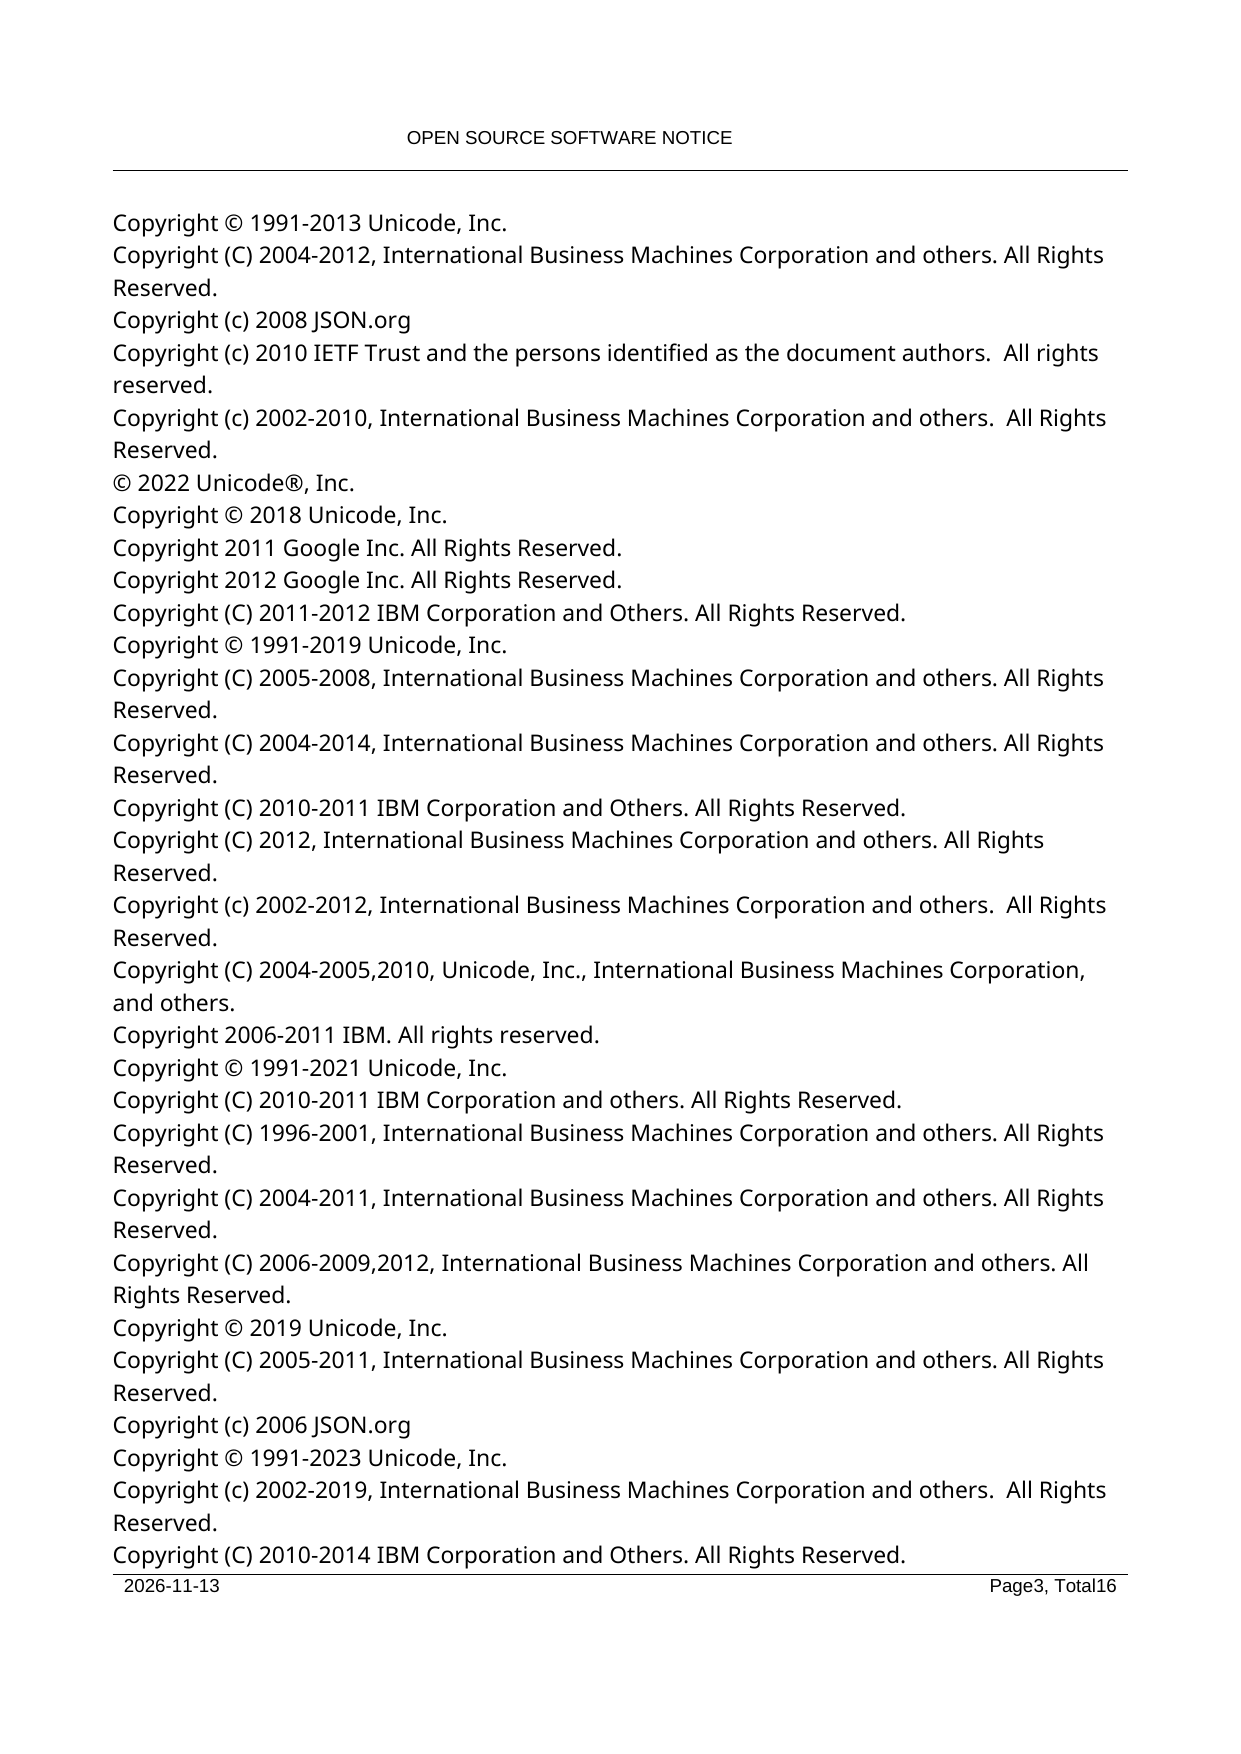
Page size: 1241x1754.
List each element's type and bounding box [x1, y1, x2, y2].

text [112, 206, 1128, 1571]
